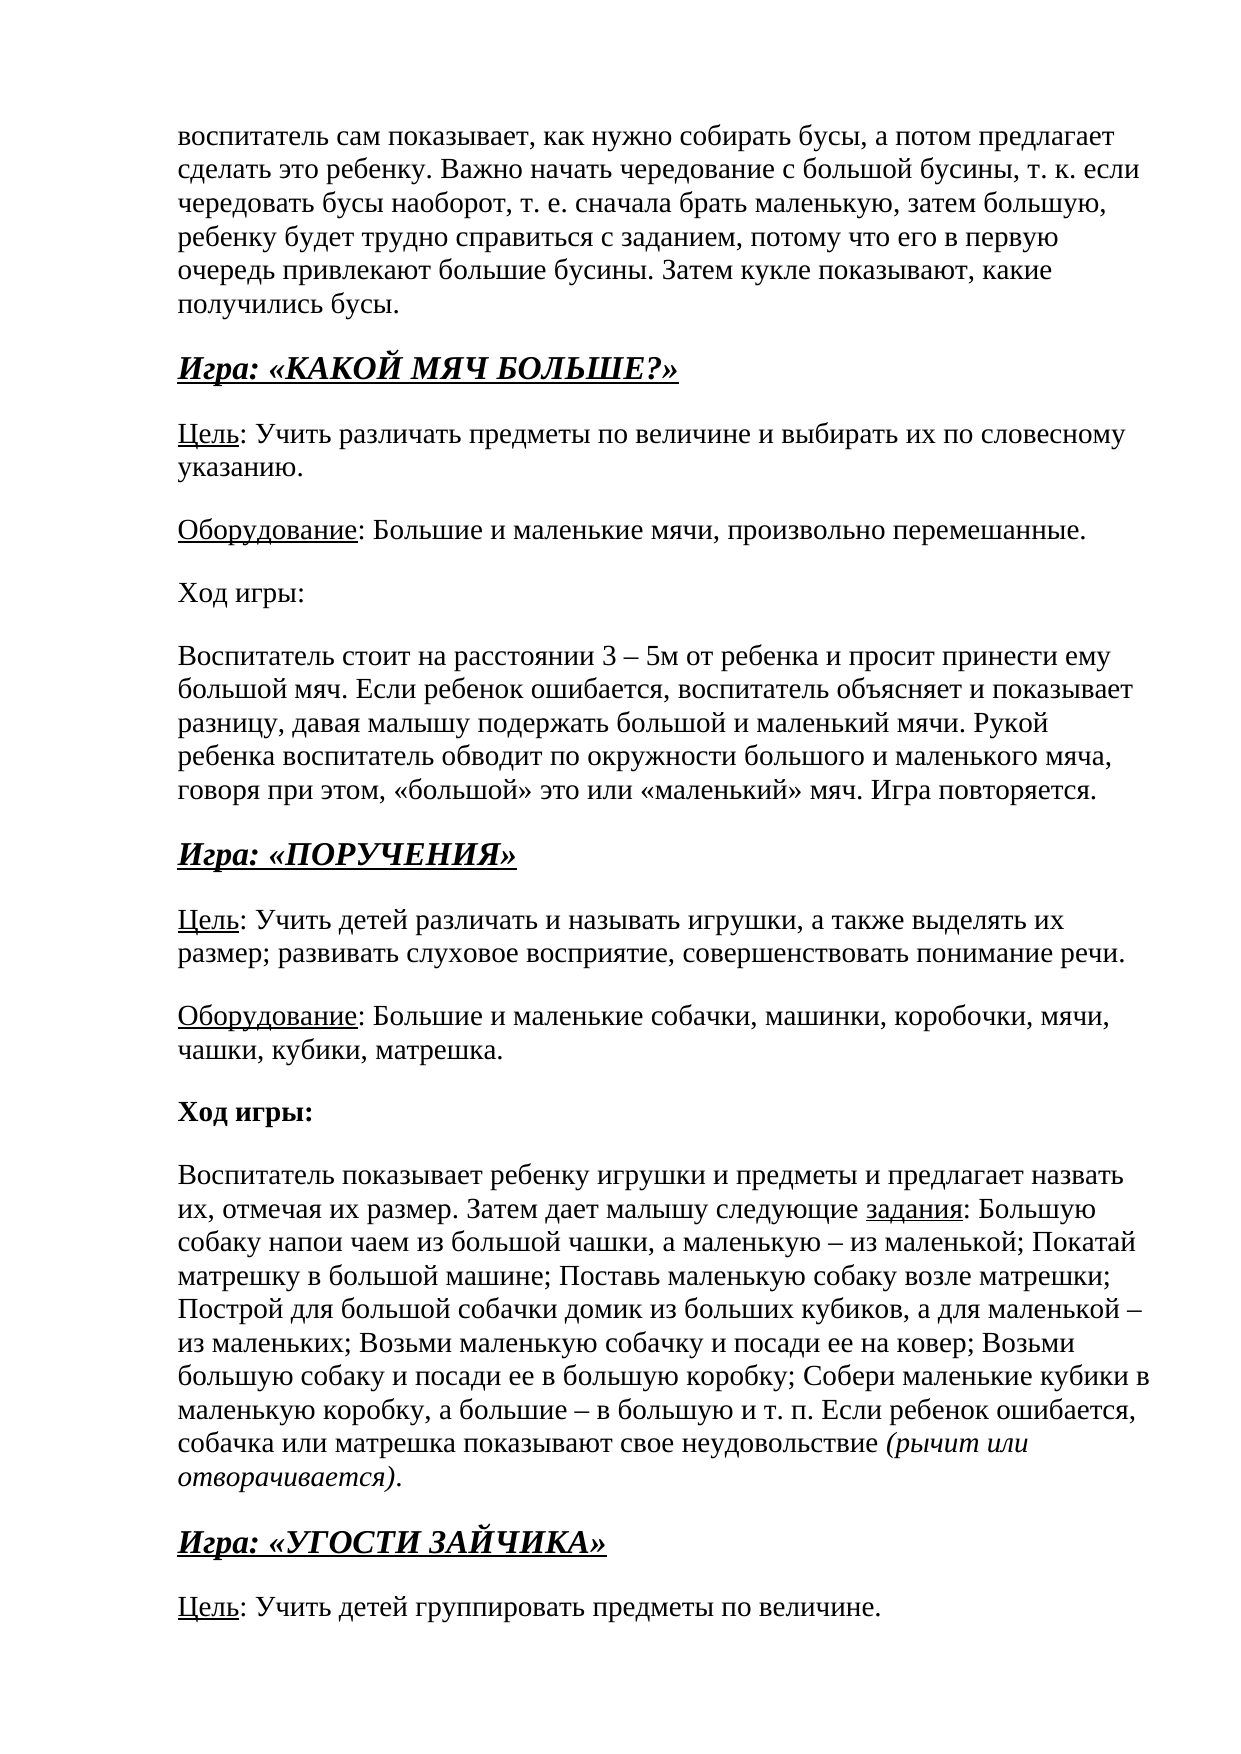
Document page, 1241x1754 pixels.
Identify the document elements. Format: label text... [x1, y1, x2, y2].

text Оборудование: Большие и маленькие мячи, произвольно перемешанные. [177, 512, 1152, 546]
subtitle Ход игры: [177, 575, 1152, 608]
text Воспитатель показывает ребенку игрушки и предметы и предлагает назвать их, отмечая их размер. Затем дает малышу следующие задания: Большую собаку напои чаем из большой чашки, а маленькую – из маленькой; Покатай матрешку в большой машине; Поставь маленькую собаку возле матрешки; Построй для большой собачки домик из больших кубиков, а для маленькой – из маленьких; Возьми маленькую собачку и посади ее на ковер; Возьми большую собаку и посади ее в большую коробку; Собери маленькие кубики в маленькую коробку, а большие – в большую и т. п. Если ребенок ошибается, собачка или матрешка показывают свое неудовольствие (рычит или отворачивается). [177, 1157, 1152, 1493]
text Игра: «ПОРУЧЕНИЯ» [177, 834, 1152, 873]
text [177, 118, 1152, 319]
text Оборудование: Большие и маленькие собачки, машинки, коробочки, мячи, чашки, кубики, матрешка. [177, 998, 1152, 1065]
subtitle Ход игры: [177, 1094, 1152, 1128]
text Игра: «УГОСТИ ЗАЙЧИКА» [177, 1522, 1152, 1560]
text Цель: Учить детей группировать предметы по величине. [177, 1589, 1152, 1623]
text Цель: Учить детей различать и называть игрушки, а также выделять их размер; развивать слуховое восприятие, совершенствовать понимание речи. [177, 902, 1152, 969]
text Воспитатель стоит на расстоянии 3 – 5м от ребенка и просит принести ему большой мяч. Если ребенок ошибается, воспитатель объясняет и показывает разницу, давая малышу подержать большой и маленький мячи. Рукой ребенка воспитатель обводит по окружности большого и маленького мяча, говоря при этом, «большой» это или «маленький» мяч. Игра повторяется. [177, 638, 1152, 805]
text Цель: Учить различать предметы по величине и выбирать их по словесному указанию. [177, 416, 1152, 483]
text Игра: «КАКОЙ МЯЧ БОЛЬШЕ?» [177, 348, 1152, 387]
